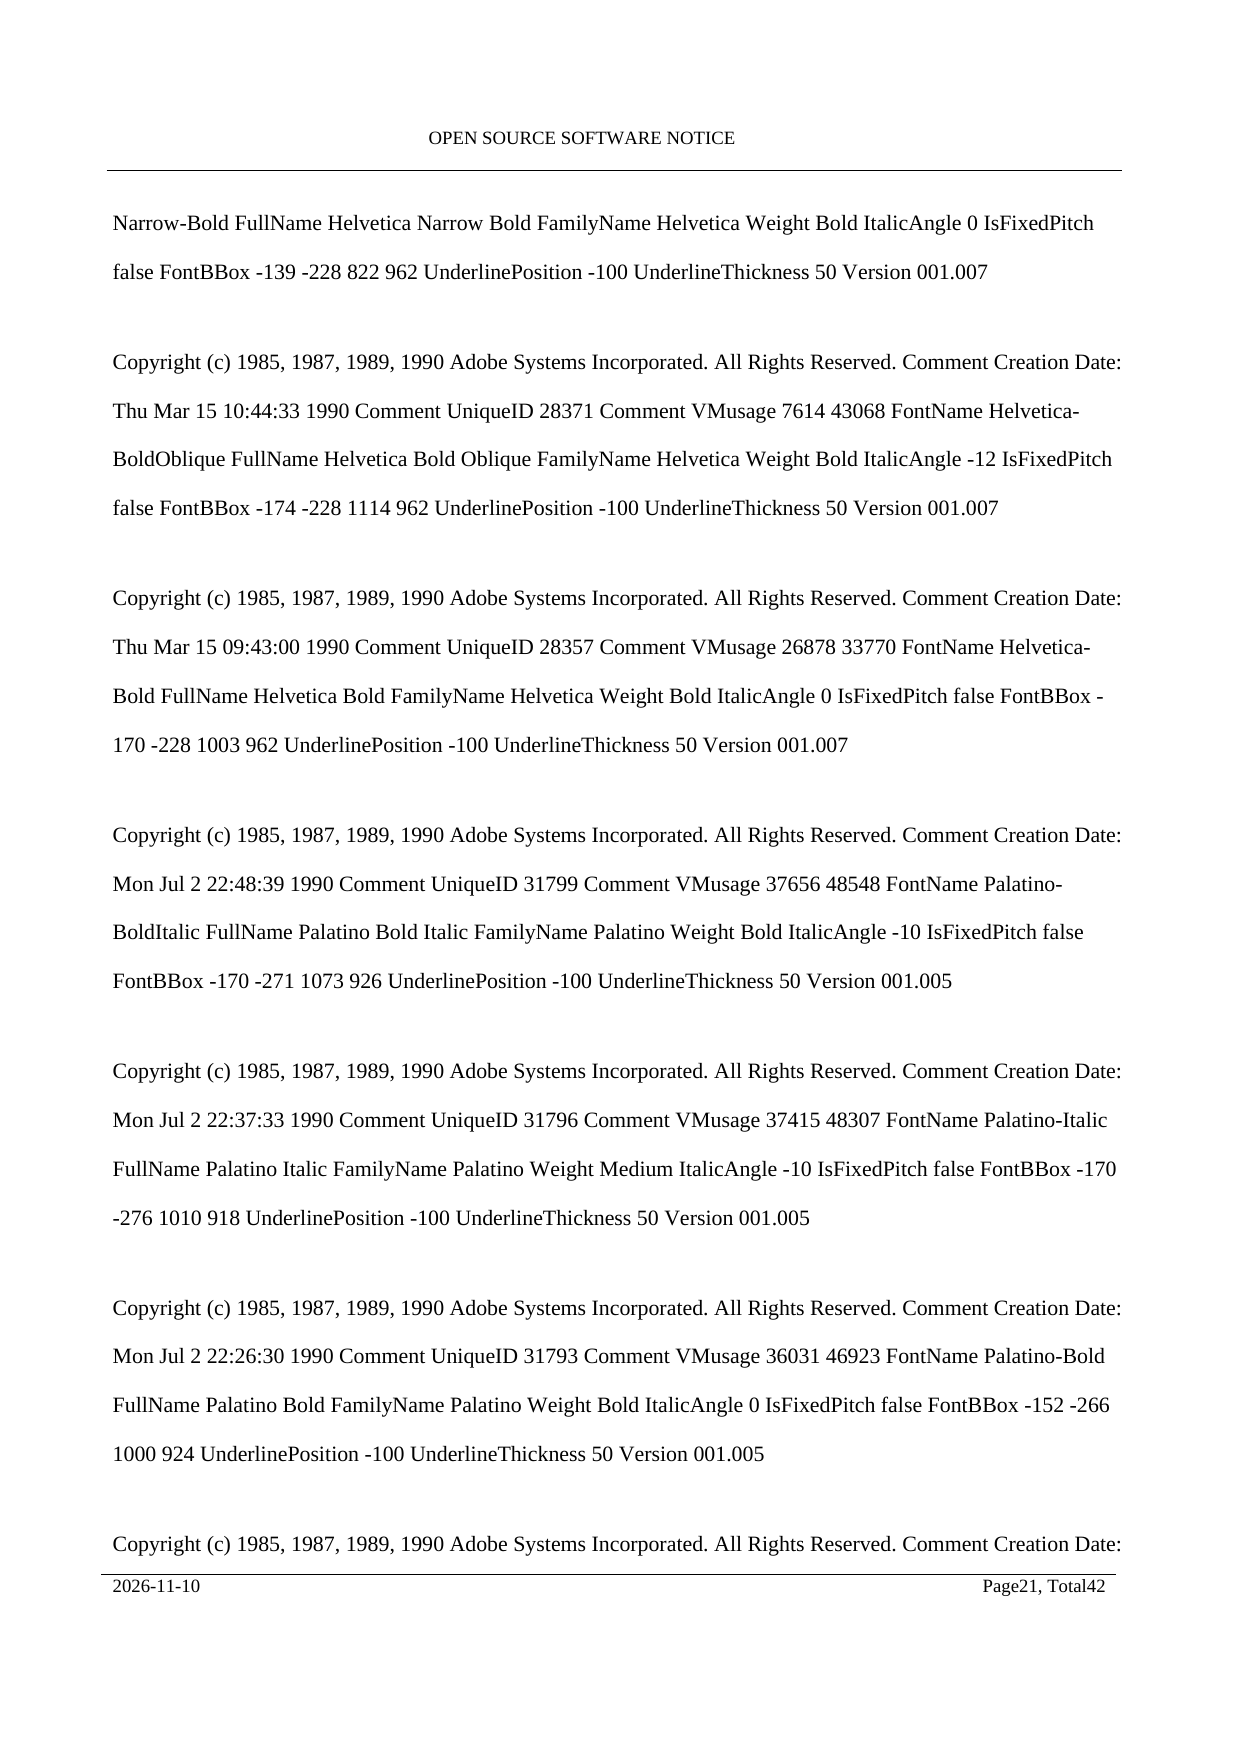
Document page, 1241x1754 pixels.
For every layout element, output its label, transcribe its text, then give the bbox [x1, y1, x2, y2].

text Copyright (c) 1985, 1987, 1989, 1990 Adobe Systems Incorporated. All Rights Reserved. Comment Creation Date: Mon Jul 2 22:48:39 1990 Comment UniqueID 31799 Comment VMusage 37656 48548 FontName Palatino-BoldItalic FullName Palatino Bold Italic FamilyName Palatino Weight Bold ItalicAngle -10 IsFixedPitch false FontBBox -170 -271 1073 926 UnderlinePosition -100 UnderlineThickness 50 Version 001.005 [112, 818, 1128, 997]
text Copyright (c) 1985, 1987, 1989, 1990 Adobe Systems Incorporated. All Rights Reserved. Comment Creation Date: Thu Mar 15 09:43:00 1990 Comment UniqueID 28357 Comment VMusage 26878 33770 FontName Helvetica-Bold FullName Helvetica Bold FamilyName Helvetica Weight Bold ItalicAngle 0 IsFixedPitch false FontBBox -170 -228 1003 962 UnderlinePosition -100 UnderlineThickness 50 Version 001.007 [112, 582, 1128, 761]
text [112, 1528, 1128, 1560]
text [112, 206, 1128, 288]
text Copyright (c) 1985, 1987, 1989, 1990 Adobe Systems Incorporated. All Rights Reserved. Comment Creation Date: Thu Mar 15 10:44:33 1990 Comment UniqueID 28371 Comment VMusage 7614 43068 FontName Helvetica-BoldOblique FullName Helvetica Bold Oblique FamilyName Helvetica Weight Bold ItalicAngle -12 IsFixedPitch false FontBBox -174 -228 1114 962 UnderlinePosition -100 UnderlineThickness 50 Version 001.007 [112, 345, 1128, 524]
text Copyright (c) 1985, 1987, 1989, 1990 Adobe Systems Incorporated. All Rights Reserved. Comment Creation Date: Mon Jul 2 22:26:30 1990 Comment UniqueID 31793 Comment VMusage 36031 46923 FontName Palatino-Bold FullName Palatino Bold FamilyName Palatino Weight Bold ItalicAngle 0 IsFixedPitch false FontBBox -152 -266 1000 924 UnderlinePosition -100 UnderlineThickness 50 Version 001.005 [112, 1291, 1128, 1470]
text Copyright (c) 1985, 1987, 1989, 1990 Adobe Systems Incorporated. All Rights Reserved. Comment Creation Date: Mon Jul 2 22:37:33 1990 Comment UniqueID 31796 Comment VMusage 37415 48307 FontName Palatino-Italic FullName Palatino Italic FamilyName Palatino Weight Medium ItalicAngle -10 IsFixedPitch false FontBBox -170 -276 1010 918 UnderlinePosition -100 UnderlineThickness 50 Version 001.005 [112, 1055, 1128, 1233]
